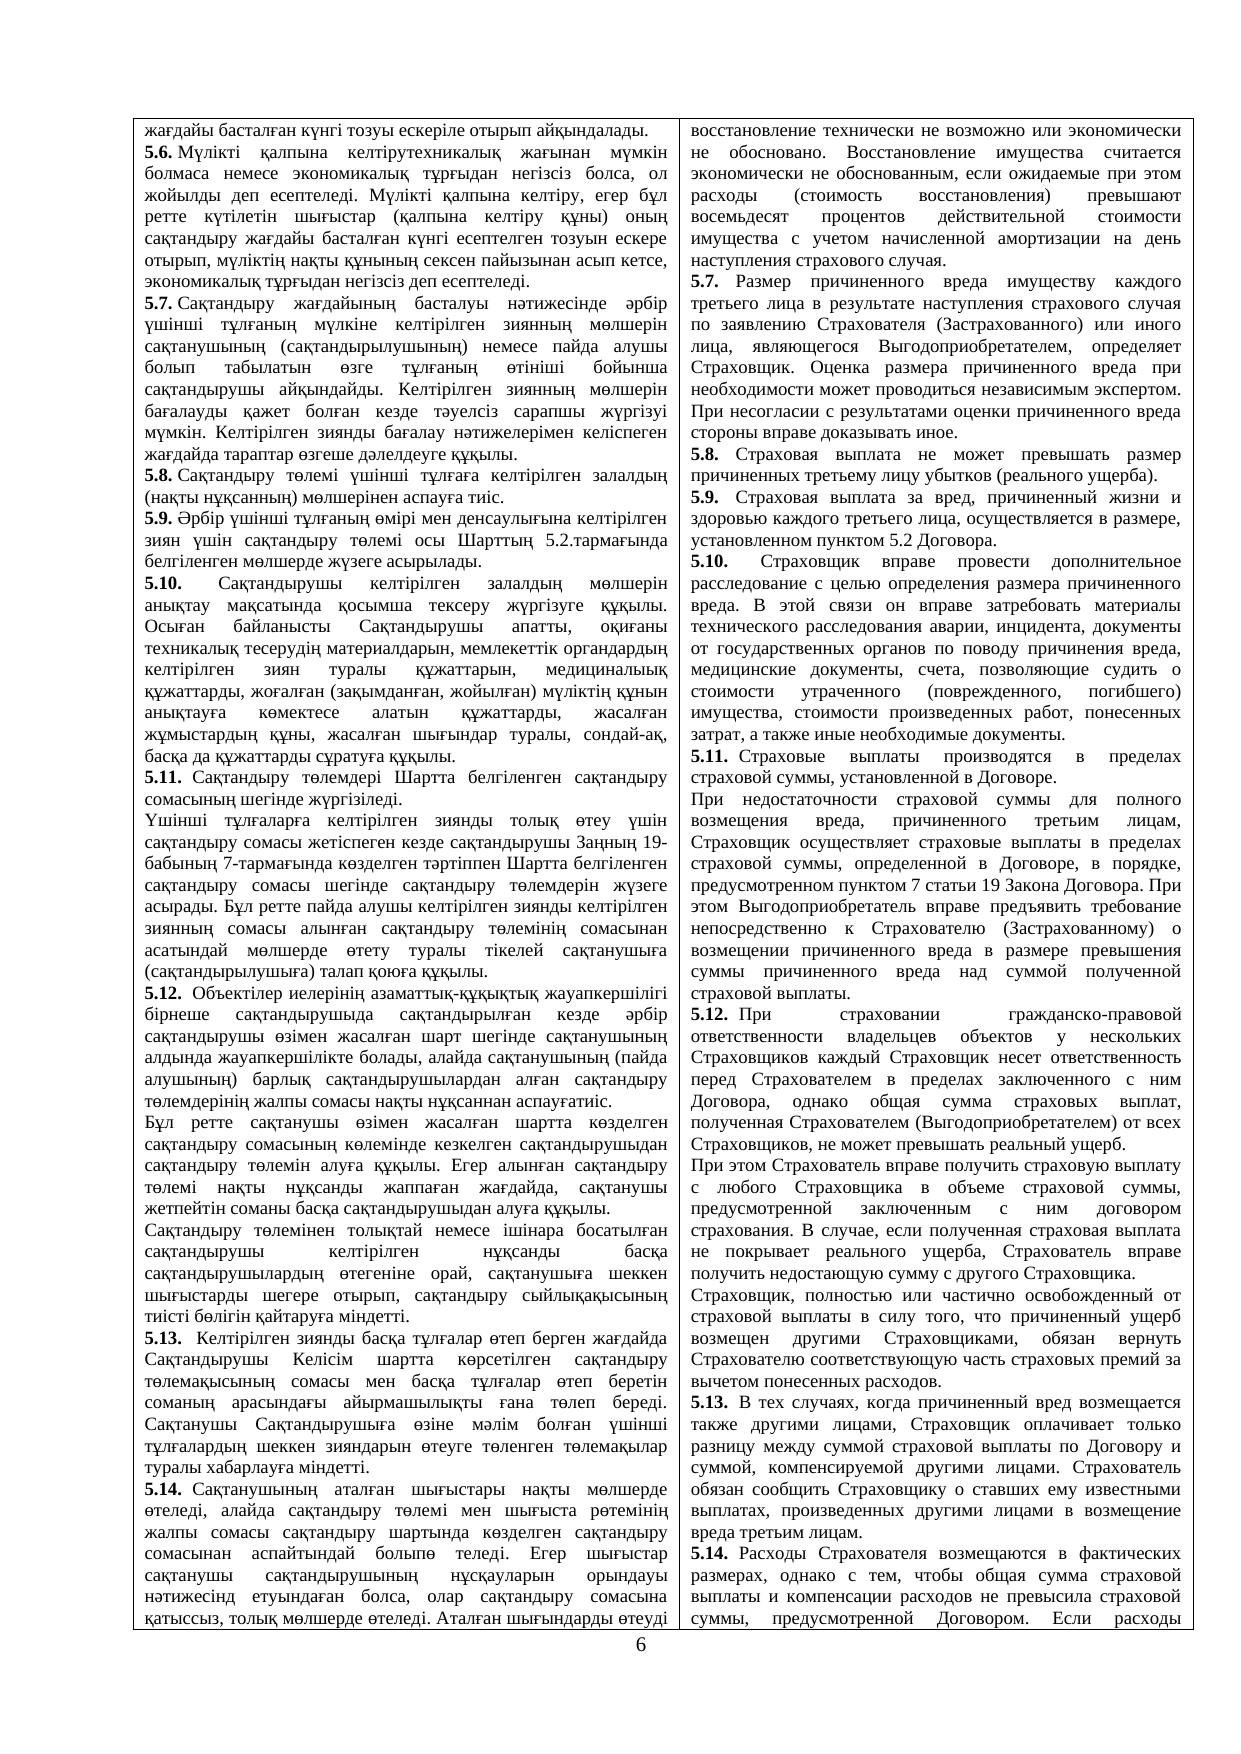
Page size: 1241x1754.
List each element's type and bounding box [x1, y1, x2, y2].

table_cell [134, 119, 679, 1628]
table_cell [680, 119, 1193, 1628]
